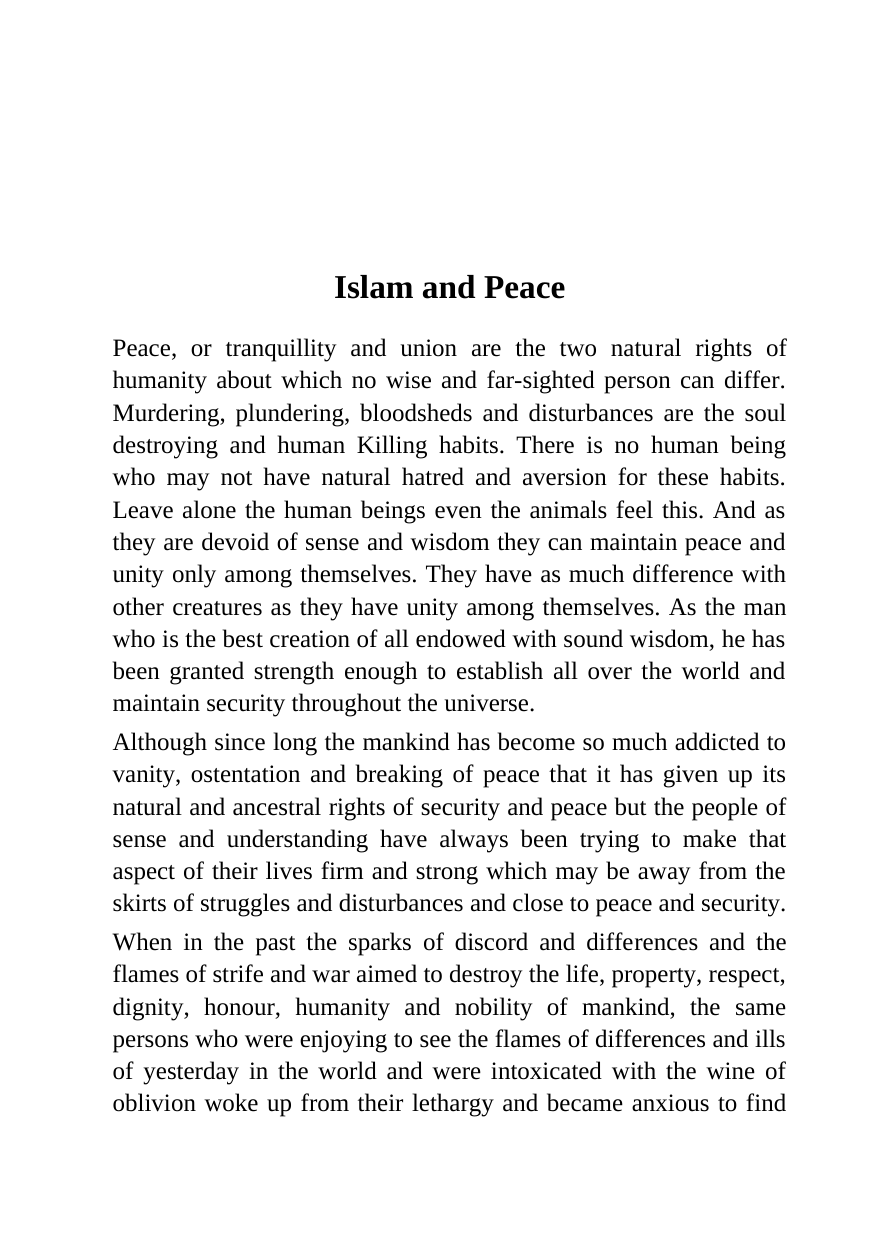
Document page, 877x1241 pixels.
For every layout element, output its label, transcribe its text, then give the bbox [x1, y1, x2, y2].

text Peace, or tranquillity and union are the two natural rights of humanity about which no wise and far-sighted person can differ. Murdering, plundering, bloodsheds and disturbances are the soul destroying and human Killing habits. There is no human being who may not have natural hatred and aversion for these habits. Leave alone the human beings even the animals feel this. And as they are devoid of sense and wisdom they can maintain peace and unity only among themselves. They have as much difference with other creatures as they have unity among themselves. As the man who is the best creation of all endowed with sound wisdom, he has been granted strength enough to establish all over the world and maintain security throughout the universe. [112, 331, 787, 718]
subtitle Islam and Peace [112, 267, 787, 306]
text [112, 924, 787, 1118]
text Although since long the mankind has become so much addicted to vanity, ostentation and breaking of peace that it has given up its natural and ancestral rights of security and peace but the people of sense and understanding have always been trying to make that aspect of their lives firm and strong which may be away from the skirts of struggles and disturbances and close to peace and security. [112, 724, 787, 918]
